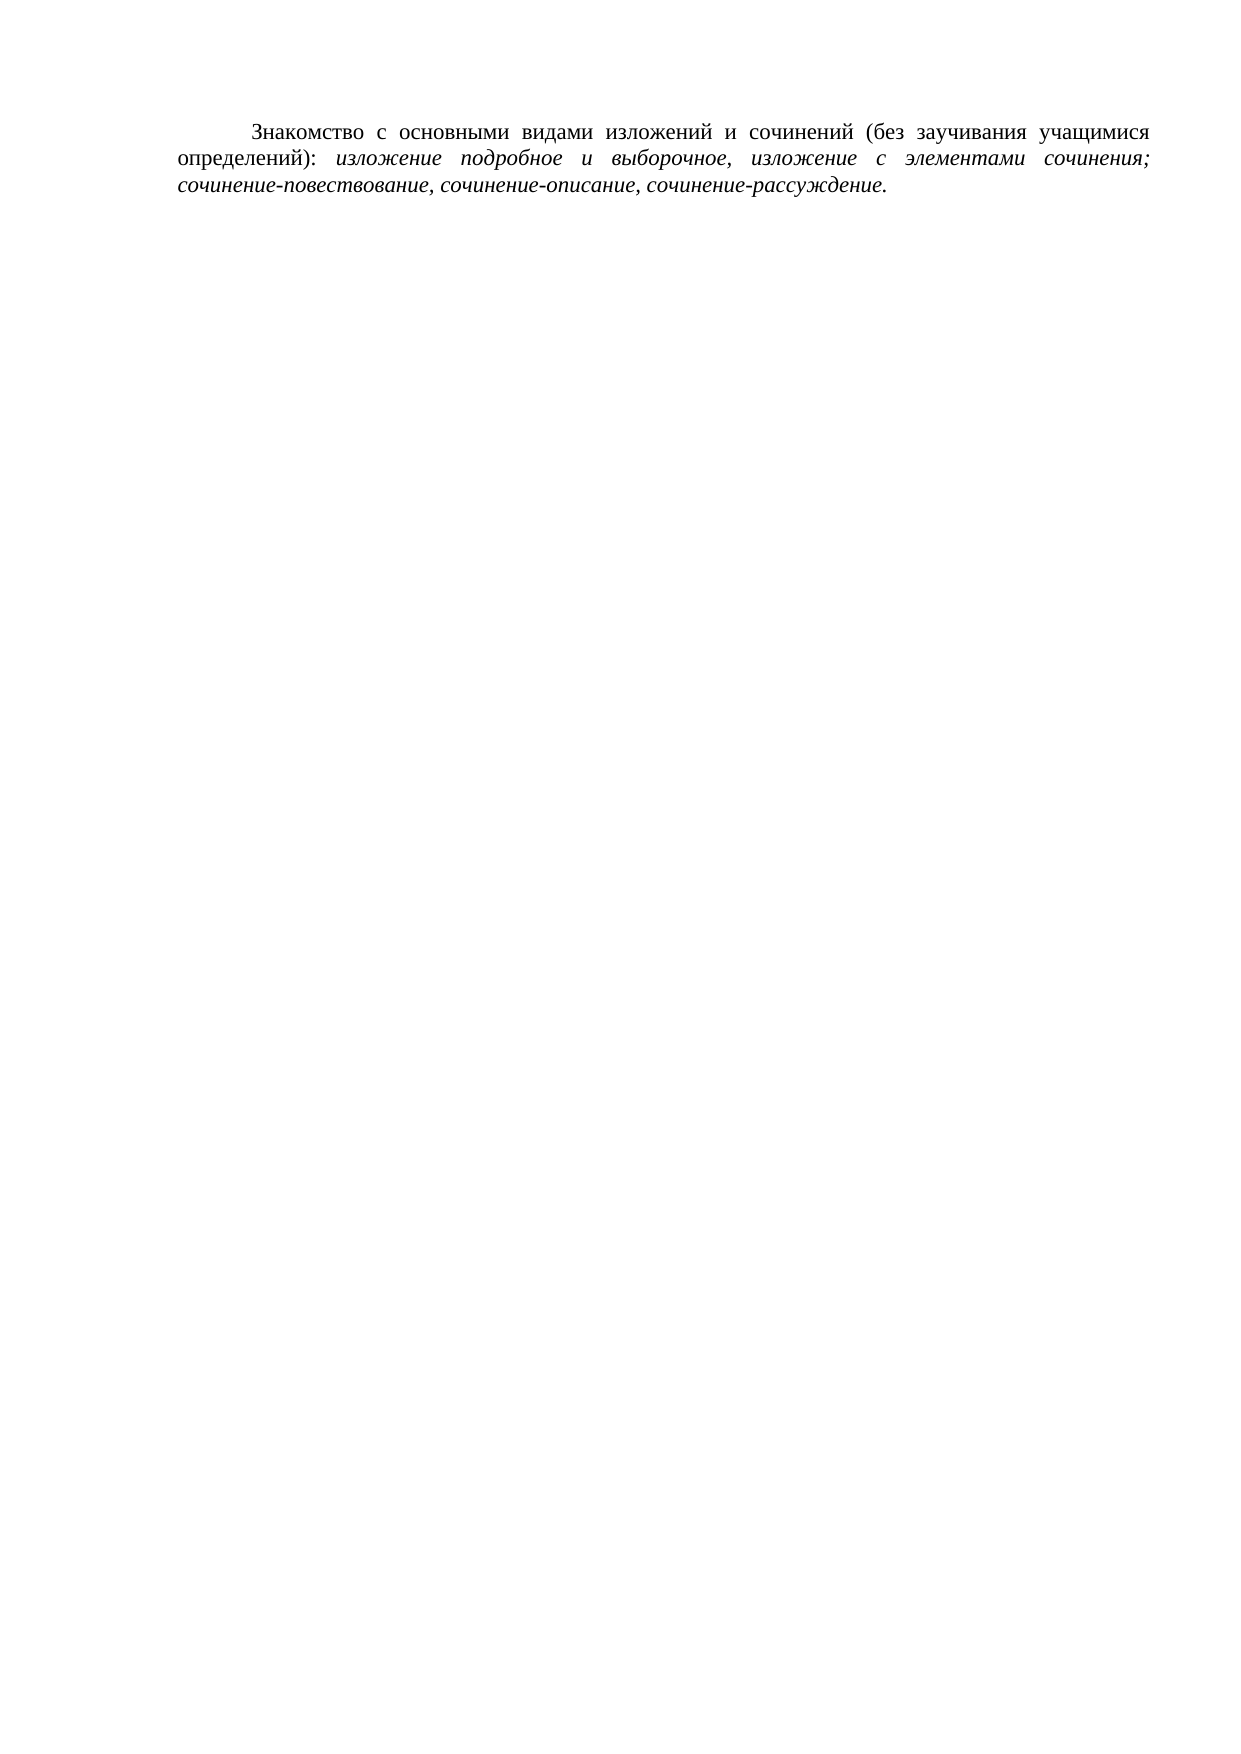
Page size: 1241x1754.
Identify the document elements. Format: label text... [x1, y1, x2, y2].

text Знакомство с основными видами изложений и сочинений (без заучивания учащимися определений): изложение подробное и выборочное, изложение с элементами сочинения; сочинение-повествование, сочинение-описание, сочинение-рассуждение. [177, 118, 1152, 197]
